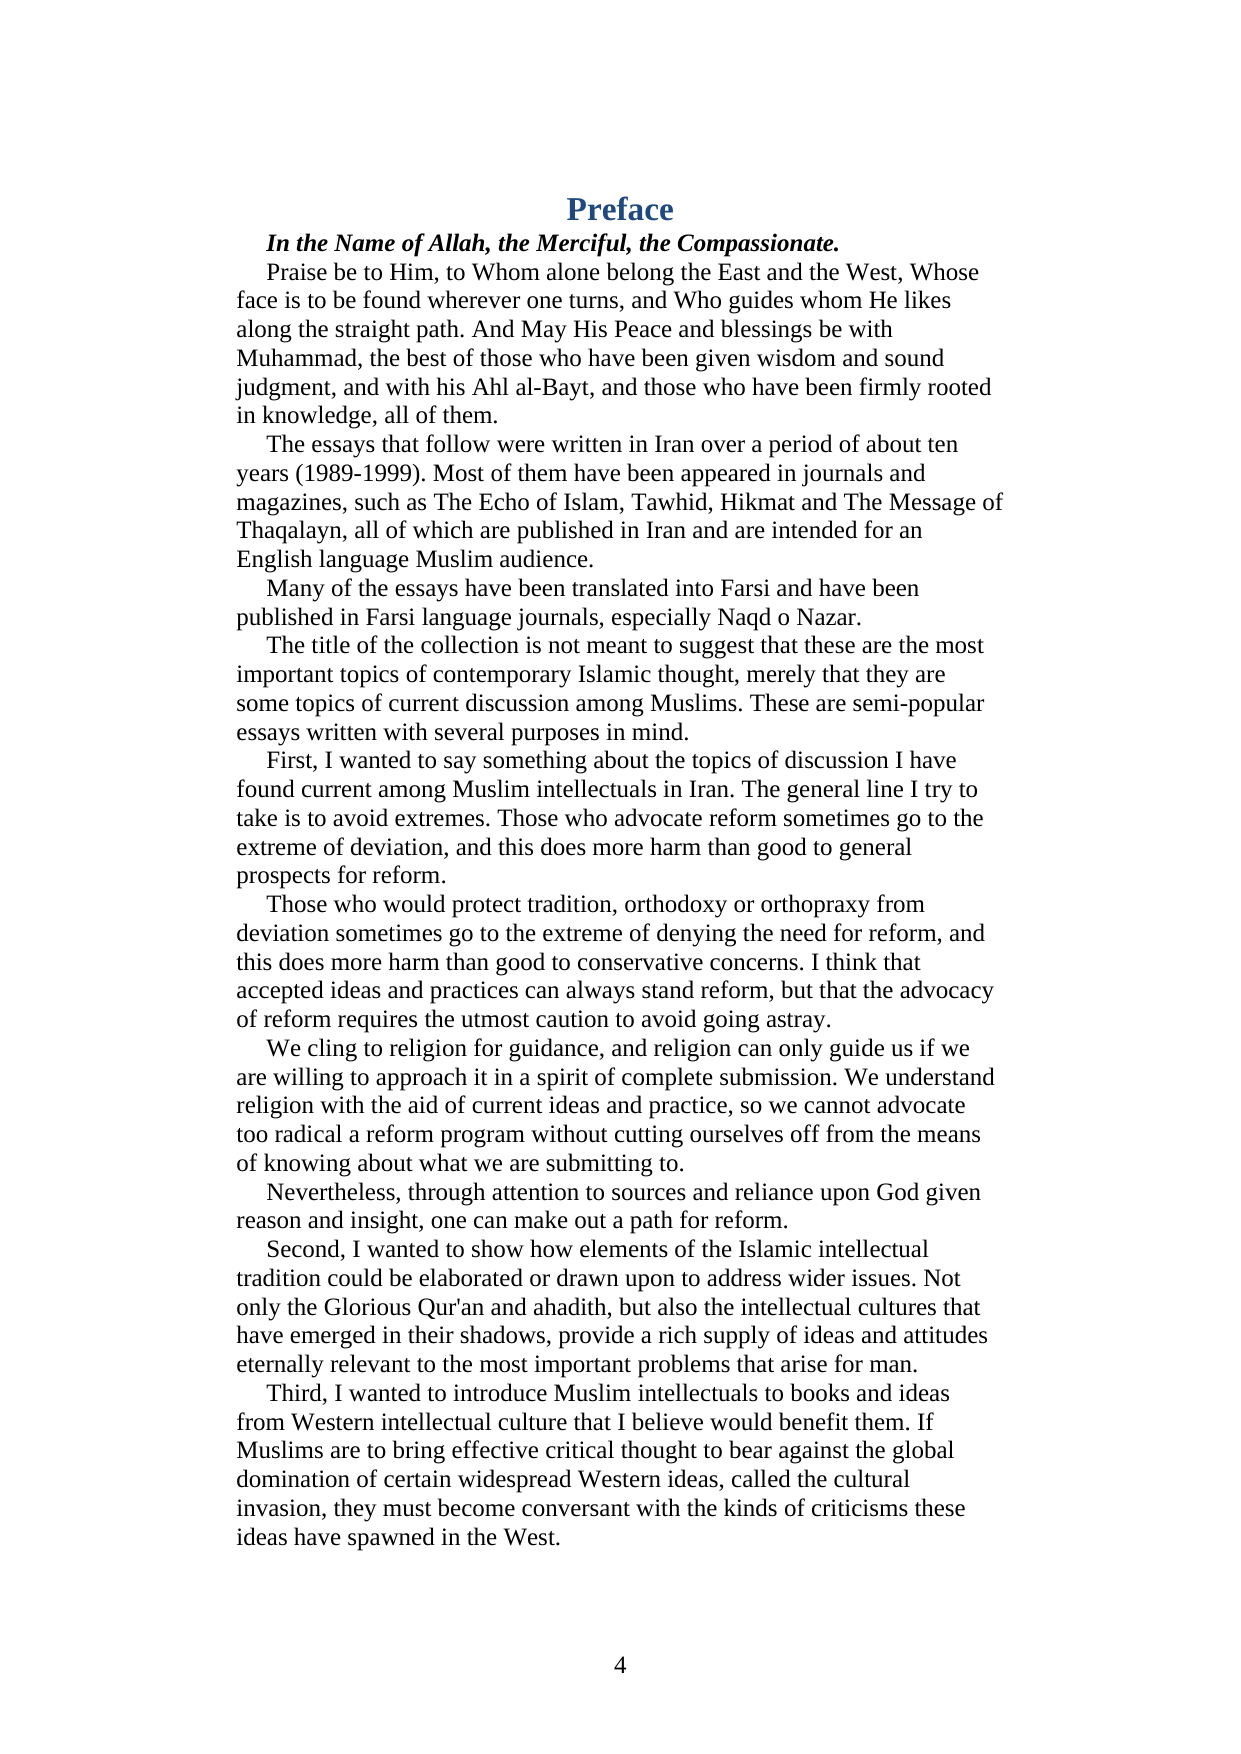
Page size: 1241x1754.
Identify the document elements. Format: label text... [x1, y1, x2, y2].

text Praise be to Him, to Whom alone belong the East and the West, Whose face is to be found wherever one turns, and Who guides whom He likes along the straight path. And May His Peace and blessings be with Muhammad, the best of those who have been given wisdom and sound judgment, and with his Ahl al-Bayt, and those who have been firmly rooted in knowledge, all of them. [236, 257, 1004, 429]
text We cling to religion for guidance, and religion can only guide us if we are willing to approach it in a spirit of complete submission. We understand religion with the aid of current ideas and practice, so we cannot advocate too radical a reform program without cutting ourselves off from the means of knowing about what we are submitting to. [236, 1033, 1004, 1177]
subtitle Preface [236, 190, 1004, 228]
text Many of the essays have been translated into Farsi and have been published in Farsi language journals, especially Naqd o Nazar. [236, 573, 1004, 631]
text The title of the collection is not meant to suggest that these are the most important topics of contemporary Islamic thought, merely that they are some topics of current discussion among Muslims. These are semi-popular essays written with several purposes in mind. [236, 631, 1004, 746]
text Nevertheless, through attention to sources and reliance upon God given reason and insight, one can make out a path for reform. [236, 1177, 1004, 1234]
text Second, I wanted to show how elements of the Islamic intellectual tradition could be elaborated or drawn upon to address wider issues. Not only the Glorious Qur'an and ahadith, but also the intellectual cultures that have emerged in their shadows, provide a rich supply of ideas and attitudes eternally relevant to the most important problems that arise for man. [236, 1234, 1004, 1378]
text First, I wanted to say something about the topics of discussion I have found current among Muslim intellectuals in Iran. The general line I try to take is to avoid extremes. Those who advocate reform sometimes go to the extreme of deviation, and this does more harm than good to general prospects for reform. [236, 746, 1004, 889]
text The essays that follow were written in Iran over a period of about ten years (1989-1999). Most of them have been appeared in journals and magazines, such as The Echo of Islam, Tawhid, Hikmat and The Message of Thaqalayn, all of which are published in Iran and are intended for an English language Muslim audience. [236, 429, 1004, 573]
text Third, I wanted to introduce Muslim intellectuals to books and ideas from Western intellectual culture that I believe would benefit them. If Muslims are to bring effective critical thought to bear against the global domination of certain widespread Western ideas, called the cultural invasion, they must become conversant with the kinds of criticisms these ideas have spawned in the West. [236, 1378, 1004, 1551]
text In the Name of Allah, the Merciful, the Compassionate. [236, 228, 1004, 257]
text Those who would protect tradition, orthodoxy or orthopraxy from deviation sometimes go to the extreme of denying the need for reform, and this does more harm than good to conservative concerns. I think that accepted ideas and practices can always stand reform, but that the advocacy of reform requires the utmost caution to avoid going astray. [236, 889, 1004, 1033]
